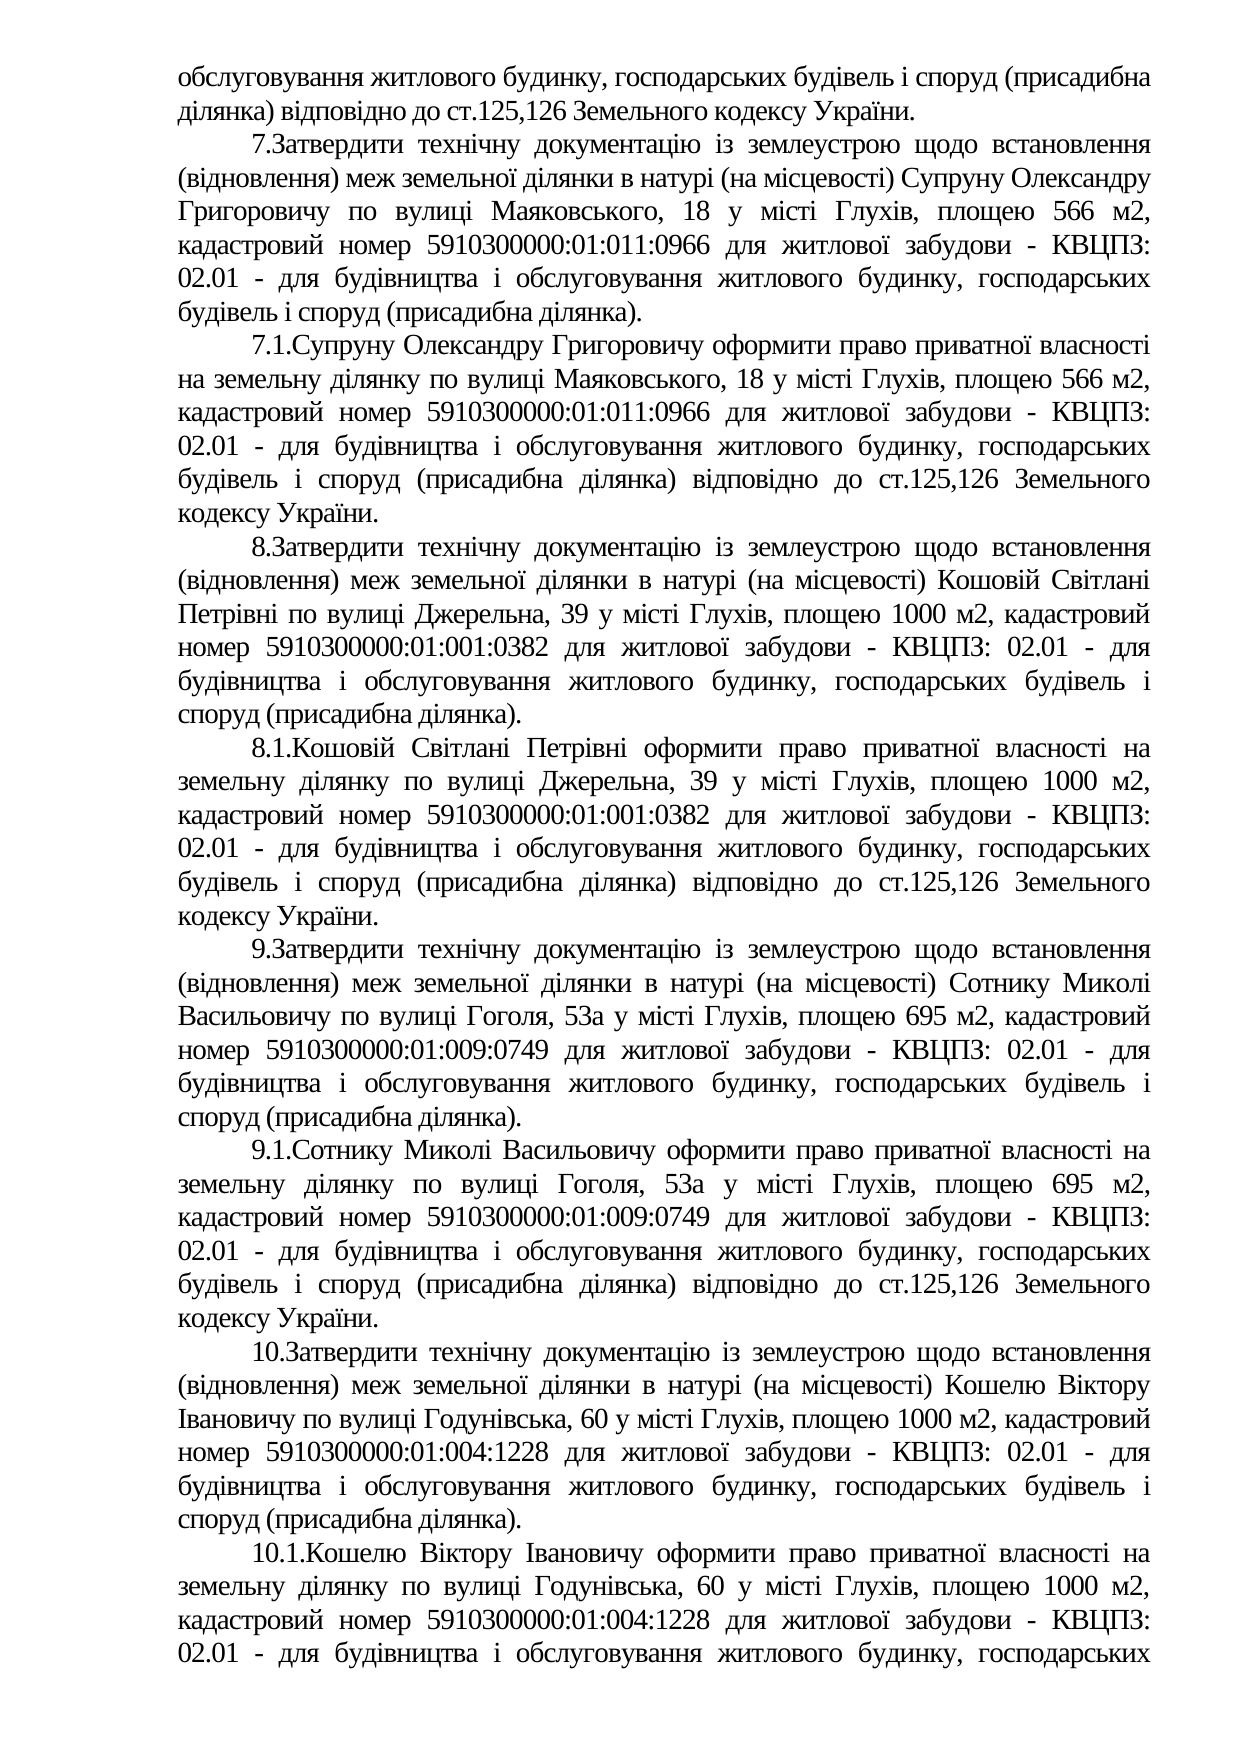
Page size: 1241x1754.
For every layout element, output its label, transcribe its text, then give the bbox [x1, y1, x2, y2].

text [177, 1535, 1152, 1669]
text 7.Затвердити технічну документацію із землеустрою щодо встановлення (відновлення) меж земельної ділянки в натурі (на місцевості) Супруну Олександру Григоровичу по вулиці Маяковського, 18 у місті Глухів, площею 566 м2, кадастровий номер 5910300000:01:011:0966 для житлової забудови - КВЦПЗ: 02.01 - для будівництва і обслуговування житлового будинку, господарських будівель і споруд (присадибна ділянка). [177, 126, 1152, 327]
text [177, 59, 1152, 126]
text 7.1.Супруну Олександру Григоровичу оформити право приватної власності на земельну ділянку по вулиці Маяковського, 18 у місті Глухів, площею 566 м2, кадастровий номер 5910300000:01:011:0966 для житлової забудови - КВЦПЗ: 02.01 - для будівництва і обслуговування житлового будинку, господарських будівель і споруд (присадибна ділянка) відповідно до ст.125,126 Земельного кодексу України. [177, 327, 1152, 529]
text 8.Затвердити технічну документацію із землеустрою щодо встановлення (відновлення) меж земельної ділянки в натурі (на місцевості) Кошовій Світлані Петрівні по вулиці Джерельна, 39 у місті Глухів, площею 1000 м2, кадастровий номер 5910300000:01:001:0382 для житлової забудови - КВЦПЗ: 02.01 - для будівництва і обслуговування житлового будинку, господарських будівель і споруд (присадибна ділянка). [177, 529, 1152, 730]
text 9.Затвердити технічну документацію із землеустрою щодо встановлення (відновлення) меж земельної ділянки в натурі (на місцевості) Сотнику Миколі Васильовичу по вулиці Гоголя, 53а у місті Глухів, площею 695 м2, кадастровий номер 5910300000:01:009:0749 для житлової забудови - КВЦПЗ: 02.01 - для будівництва і обслуговування житлового будинку, господарських будівель і споруд (присадибна ділянка). [177, 931, 1152, 1132]
text 8.1.Кошовій Світлані Петрівні оформити право приватної власності на земельну ділянку по вулиці Джерельна, 39 у місті Глухів, площею 1000 м2, кадастровий номер 5910300000:01:001:0382 для житлової забудови - КВЦПЗ: 02.01 - для будівництва і обслуговування житлового будинку, господарських будівель і споруд (присадибна ділянка) відповідно до ст.125,126 Земельного кодексу України. [177, 730, 1152, 931]
text 9.1.Сотнику Миколі Васильовичу оформити право приватної власності на земельну ділянку по вулиці Гоголя, 53а у місті Глухів, площею 695 м2, кадастровий номер 5910300000:01:009:0749 для житлової забудови - КВЦПЗ: 02.01 - для будівництва і обслуговування житлового будинку, господарських будівель і споруд (присадибна ділянка) відповідно до ст.125,126 Земельного кодексу України. [177, 1132, 1152, 1334]
text 10.Затвердити технічну документацію із землеустрою щодо встановлення (відновлення) меж земельної ділянки в натурі (на місцевості) Кошелю Віктору Івановичу по вулиці Годунівська, 60 у місті Глухів, площею 1000 м2, кадастровий номер 5910300000:01:004:1228 для житлової забудови - КВЦПЗ: 02.01 - для будівництва і обслуговування житлового будинку, господарських будівель і споруд (присадибна ділянка). [177, 1334, 1152, 1535]
